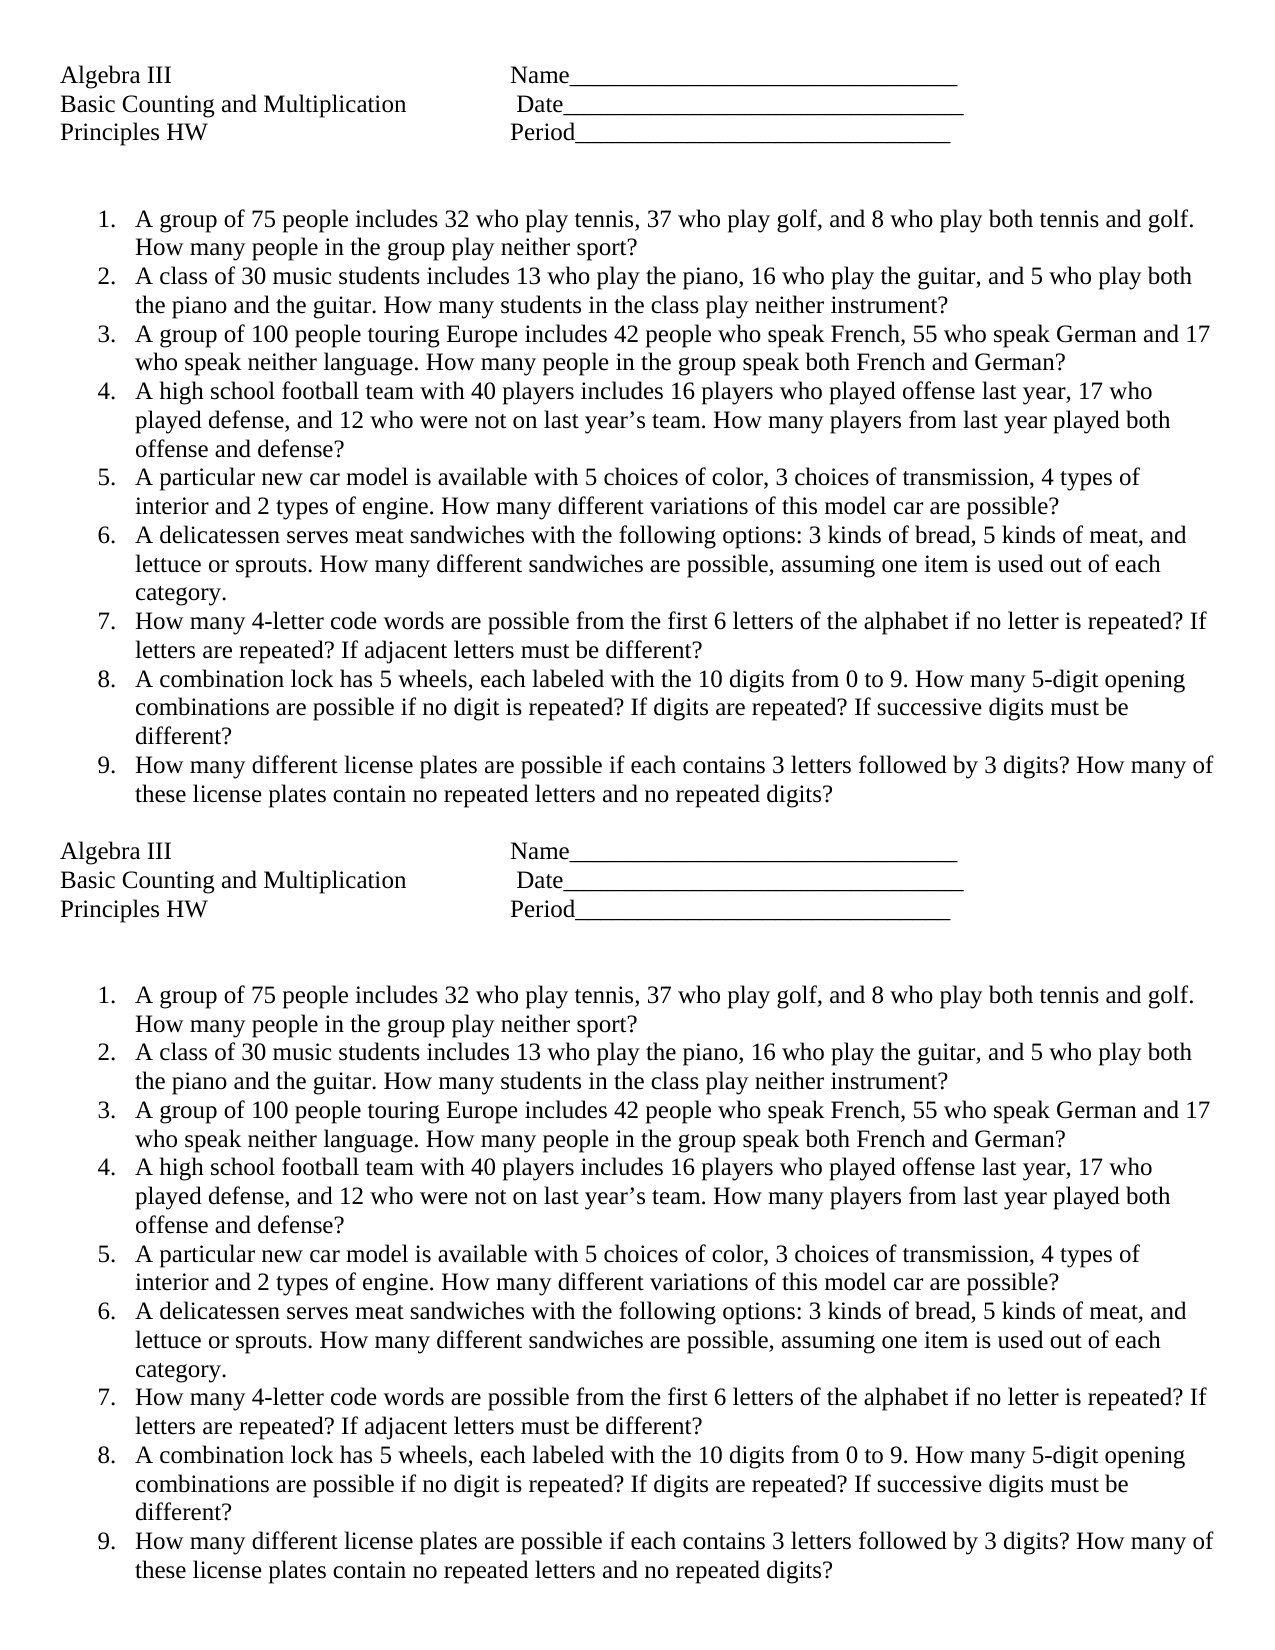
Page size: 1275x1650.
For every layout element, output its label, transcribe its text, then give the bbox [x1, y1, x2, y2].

list A delicatessen serves meat sandwiches with the following options: 3 kinds of bread, 5 kinds of meat, and lettuce or sprouts. How many different sandwiches are possible, assuming one item is used out of each category. [97, 1296, 1215, 1382]
text Basic Counting and Multiplication Date________________________________ [60, 865, 1215, 894]
list A combination lock has 5 wheels, each labeled with the 10 digits from 0 to 9. How many 5-digit opening combinations are possible if no digit is repeated? If digits are repeated? If successive digits must be different? [97, 1440, 1215, 1526]
list A delicatessen serves meat sandwiches with the following options: 3 kinds of bread, 5 kinds of meat, and lettuce or sprouts. How many different sandwiches are possible, assuming one item is used out of each category. [97, 520, 1215, 606]
text Principles HW Period______________________________ [60, 894, 1215, 922]
list A class of 30 music students includes 13 who play the piano, 16 who play the guitar, and 5 who play both the piano and the guitar. How many students in the class play neither instrument? [97, 1037, 1215, 1095]
list How many 4-letter code words are possible from the first 6 letters of the alphabet if no letter is repeated? If letters are repeated? If adjacent letters must be different? [97, 1382, 1215, 1440]
text Algebra III Name_______________________________ [60, 836, 1215, 865]
list A group of 75 people includes 32 who play tennis, 37 who play golf, and 8 who play both tennis and golf. How many people in the group play neither sport? [97, 204, 1215, 261]
list A group of 100 people touring Europe includes 42 people who speak French, 55 who speak German and 17 who speak neither language. How many people in the group speak both French and German? [97, 319, 1215, 376]
text Algebra III Name_______________________________ [60, 60, 1215, 89]
list How many 4-letter code words are possible from the first 6 letters of the alphabet if no letter is repeated? If letters are repeated? If adjacent letters must be different? [97, 606, 1215, 664]
list A particular new car model is available with 5 choices of color, 3 choices of transmission, 4 types of interior and 2 types of engine. How many different variations of this model car are possible? [97, 462, 1215, 520]
list A group of 75 people includes 32 who play tennis, 37 who play golf, and 8 who play both tennis and golf. How many people in the group play neither sport? [97, 980, 1215, 1037]
list How many different license plates are possible if each contains 3 letters followed by 3 digits? How many of these license plates contain no repeated letters and no repeated digits? [97, 1526, 1215, 1584]
list A high school football team with 40 players includes 16 players who played offense last year, 17 who played defense, and 12 who were not on last year’s team. How many players from last year played both offense and defense? [97, 1152, 1215, 1239]
list How many different license plates are possible if each contains 3 letters followed by 3 digits? How many of these license plates contain no repeated letters and no repeated digits? [97, 750, 1215, 807]
list A class of 30 music students includes 13 who play the piano, 16 who play the guitar, and 5 who play both the piano and the guitar. How many students in the class play neither instrument? [97, 261, 1215, 319]
text Basic Counting and Multiplication Date________________________________ [60, 89, 1215, 117]
list A combination lock has 5 wheels, each labeled with the 10 digits from 0 to 9. How many 5-digit opening combinations are possible if no digit is repeated? If digits are repeated? If successive digits must be different? [97, 664, 1215, 750]
list A high school football team with 40 players includes 16 players who played offense last year, 17 who played defense, and 12 who were not on last year’s team. How many players from last year played both offense and defense? [97, 376, 1215, 462]
list A particular new car model is available with 5 choices of color, 3 choices of transmission, 4 types of interior and 2 types of engine. How many different variations of this model car are possible? [97, 1239, 1215, 1296]
list A group of 100 people touring Europe includes 42 people who speak French, 55 who speak German and 17 who speak neither language. How many people in the group speak both French and German? [97, 1095, 1215, 1152]
text Principles HW Period______________________________ [60, 117, 1215, 146]
